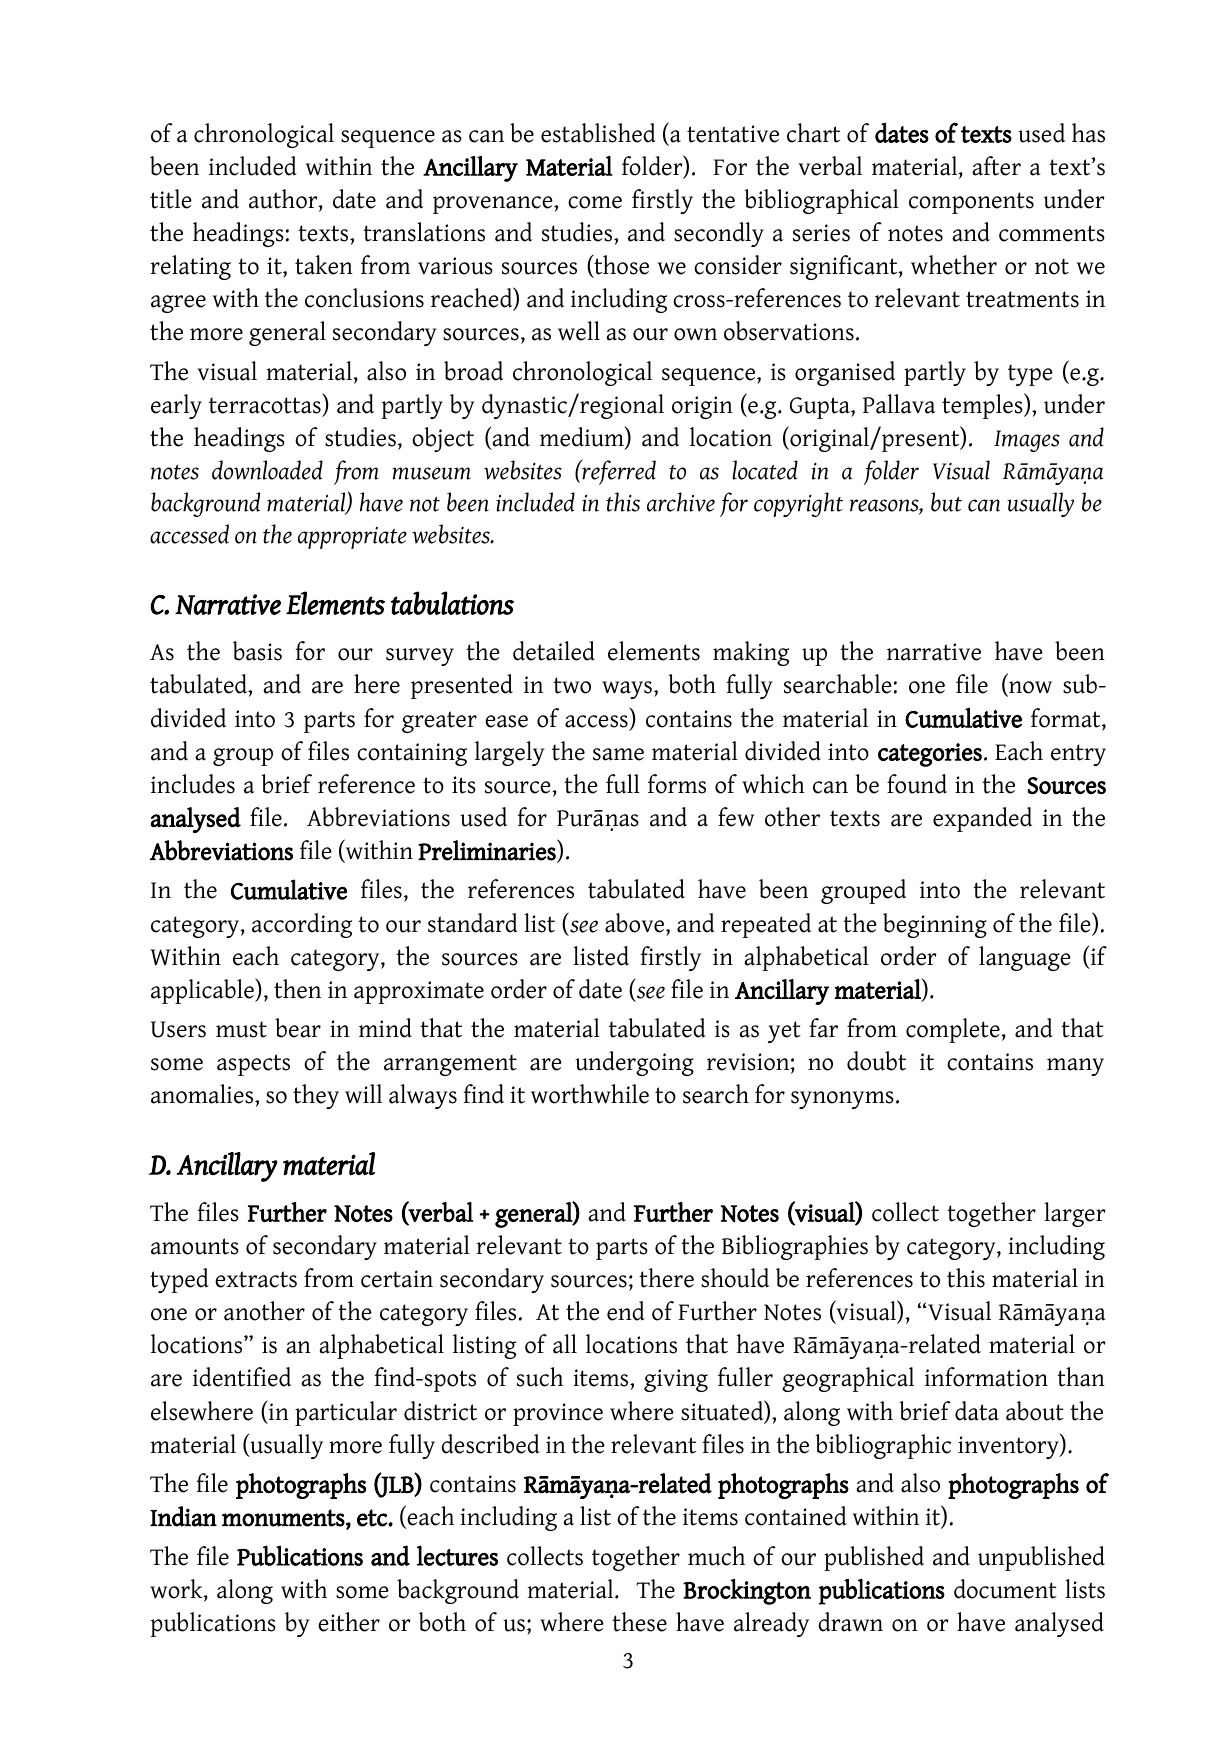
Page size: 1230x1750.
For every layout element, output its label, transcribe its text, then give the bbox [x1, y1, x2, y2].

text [150, 1543, 1106, 1638]
text C. Narrative Elements tabulations [150, 588, 1106, 621]
text In the Cumulative files, the references tabulated have been grouped into the relevant category, according to our standard list (see above, and repeated at the beginning of the file). Within each category, the sources are listed firstly in alphabetical order of language (if applicable), then in approximate order of date (see file in Ancillary material). [150, 877, 1106, 1005]
text The files Further Notes (verbal + general) and Further Notes (visual) collect together larger amounts of secondary material relevant to parts of the Bibliographies by category, including typed extracts from certain secondary sources; there should be references to this material in one or another of the category files. At the end of Further Notes (visual), “Visual Rāmāyaṇa locations” is an alphabetical listing of all locations that have Rāmāyaṇa-related material or are identified as the find-spots of such items, giving fuller geographical information than elsewhere (in particular district or province where situated), along with brief data about the material (usually more fully described in the relevant files in the bibliographic inventory). [150, 1199, 1106, 1460]
text The file photographs (JLB) contains Rāmāyaṇa-related photographs and also photographs of Indian monuments, etc. (each including a list of the items contained within it). [150, 1470, 1106, 1532]
text As the basis for our survey the detailed elements making up the narrative have been tabulated, and are here presented in two ways, both fully searchable: one file (now sub-divided into 3 parts for greater ease of access) contains the material in Cumulative format, and a group of files containing largely the same material divided into categories. Each entry includes a brief reference to its source, the full forms of which can be found in the Sources analysed file. Abbreviations used for Purāṇas and a few other texts are expanded in the Abbreviations file (within Preliminaries). [150, 639, 1106, 866]
text D. Ancillary material [150, 1149, 1106, 1182]
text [150, 120, 1106, 348]
text The visual material, also in broad chronological sequence, is organised partly by type (e.g. early terracottas) and partly by dynastic/regional origin (e.g. Gupta, Pallava temples), under the headings of studies, object (and medium) and location (original/present). Images and notes downloaded from museum websites (referred to as located in a folder Visual Rāmāyaṇa background material) have not been included in this archive for copyright reasons, but can usually be accessed on the appropriate websites. [150, 358, 1106, 550]
text Users must bear in mind that the material tabulated is as yet far from complete, and that some aspects of the arrangement are undergoing revision; no doubt it contains many anomalies, so they will always find it worthwhile to search for synonyms. [150, 1016, 1106, 1111]
